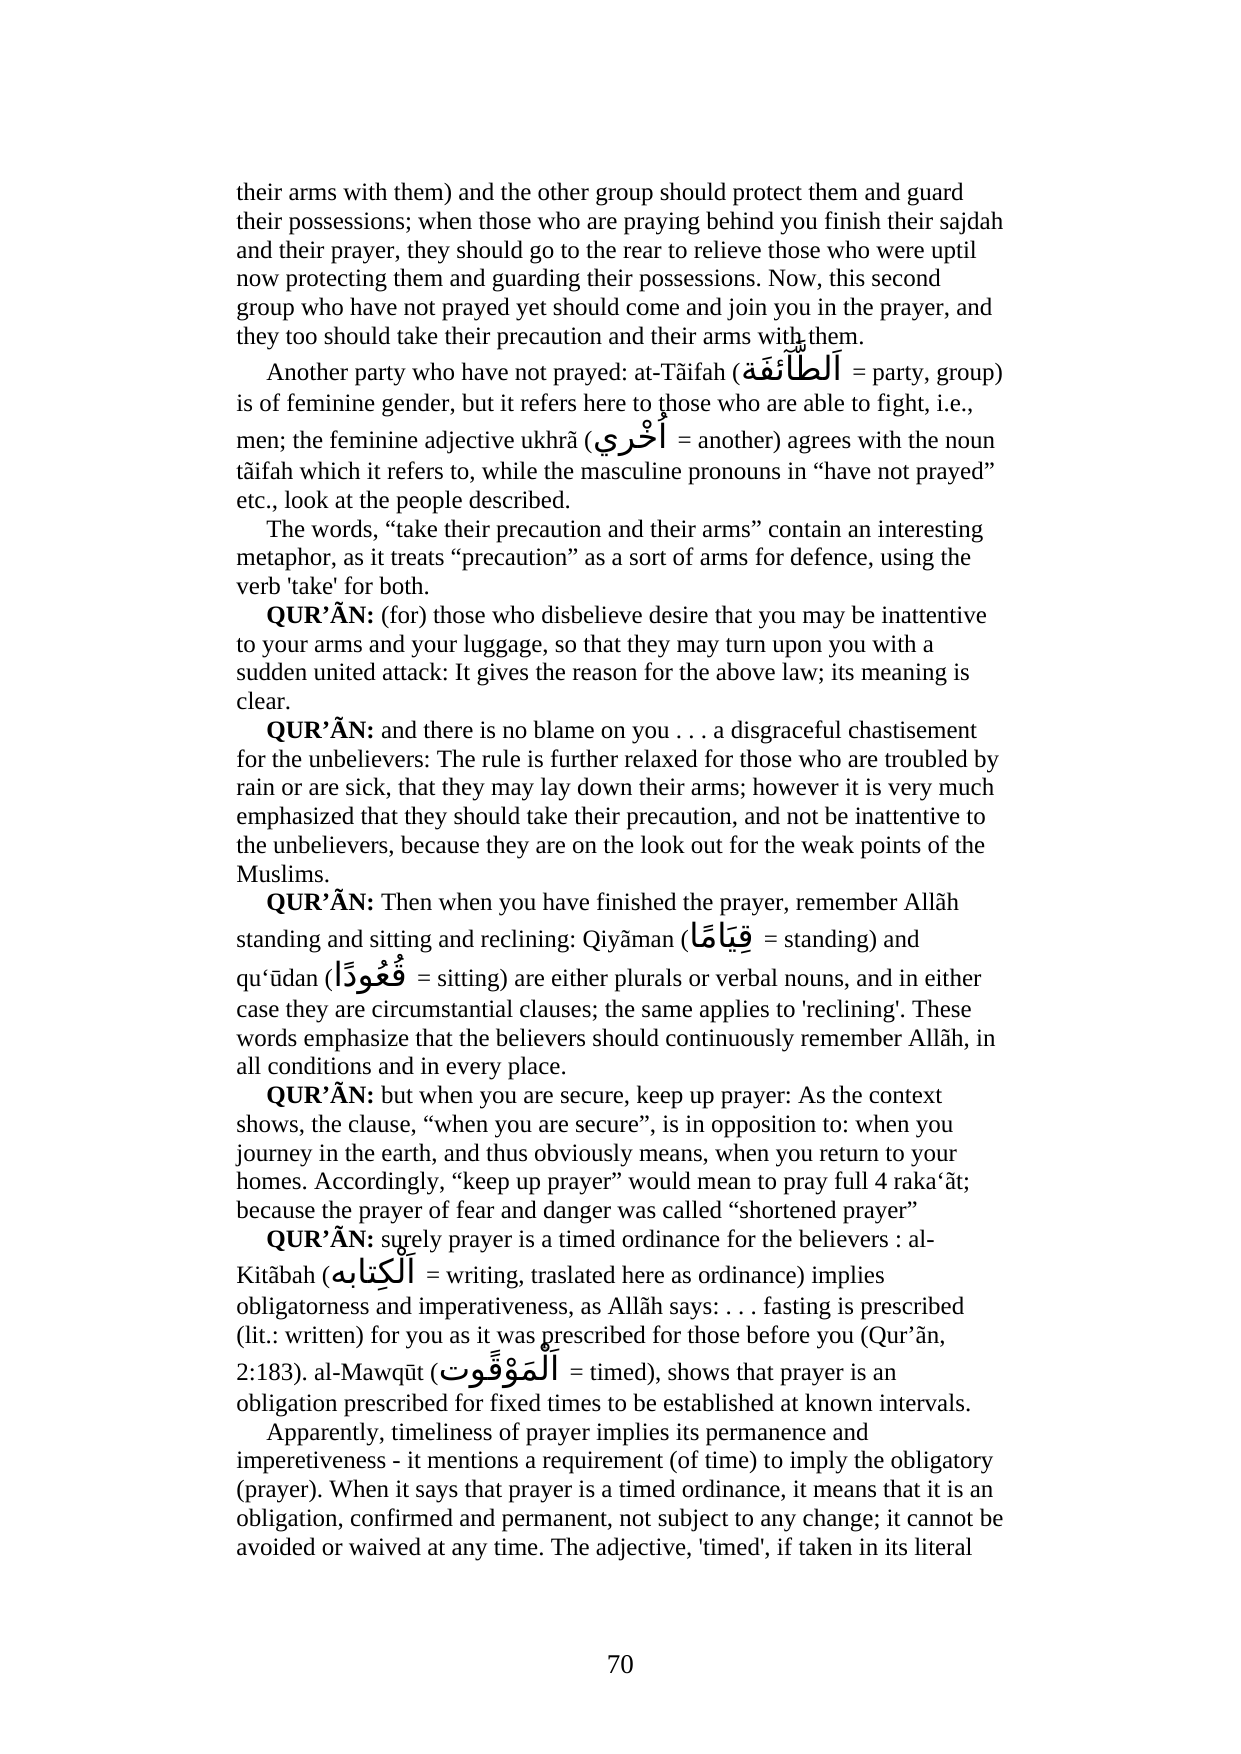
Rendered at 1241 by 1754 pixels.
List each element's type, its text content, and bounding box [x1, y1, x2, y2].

text QUR’ÃN: and there is no blame on you . . . a disgraceful chastisement for the unbelievers: The rule is further relaxed for those who are troubled by rain or are sick, that they may lay down their arms; however it is very much emphasized that they should take their precaution, and not be inattentive to the unbelievers, because they are on the look out for the weak points of the Muslims. [236, 715, 1004, 887]
text Another party who have not prayed: at-Tãifah (اَلطَّآئفَة = party, group) is of feminine gender, but it refers here to those who are able to fight, i.e., men; the feminine adjective ukhrã (اُخْري = another) agrees with the noun tãifah which it refers to, while the masculine pronouns in “have not prayed” etc., look at the people described. [236, 350, 1004, 514]
text QUR’ÃN: but when you are secure, keep up prayer: As the context shows, the clause, “when you are secure”, is in opposition to: when you journey in the earth, and thus obviously means, when you return to your homes. Accordingly, “keep up prayer” would mean to pray full 4 raka‘ãt; because the prayer of fear and danger was called “shortened prayer” [236, 1080, 1004, 1224]
text The words, “take their precaution and their arms” contain an interesting metaphor, as it treats “precaution” as a sort of arms for defence, using the verb 'take' for both. [236, 514, 1004, 600]
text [236, 177, 1004, 350]
text QUR’ÃN: Then when you have finished the prayer, remember Allãh standing and sitting and reclining: Qiyãman (قِيَامًا = standing) and qu‘ūdan (قُعُودًا = sitting) are either plurals or verbal nouns, and in either case they are circumstantial clauses; the same applies to 'reclining'. These words emphasize that the believers should continuously remember Allãh, in all conditions and in every place. [236, 887, 1004, 1080]
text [236, 1417, 1004, 1560]
text QUR’ÃN: surely prayer is a timed ordinance for the believers : al-Kitãbah (اَلْكِتابه = writing, traslated here as ordinance) implies obligatorness and imperativeness, as Allãh says: . . . fasting is prescribed (lit.: written) for you as it was prescribed for those before you (Qur’ãn, 2:183). al-Mawqūt (اَلْمَوْقًوت = timed), shows that prayer is an obligation prescribed for fixed times to be established at known intervals. [236, 1224, 1004, 1417]
text QUR’ÃN: (for) those who disbelieve desire that you may be inattentive to your arms and your luggage, so that they may turn upon you with a sudden united attack: It gives the reason for the above law; its meaning is clear. [236, 600, 1004, 715]
